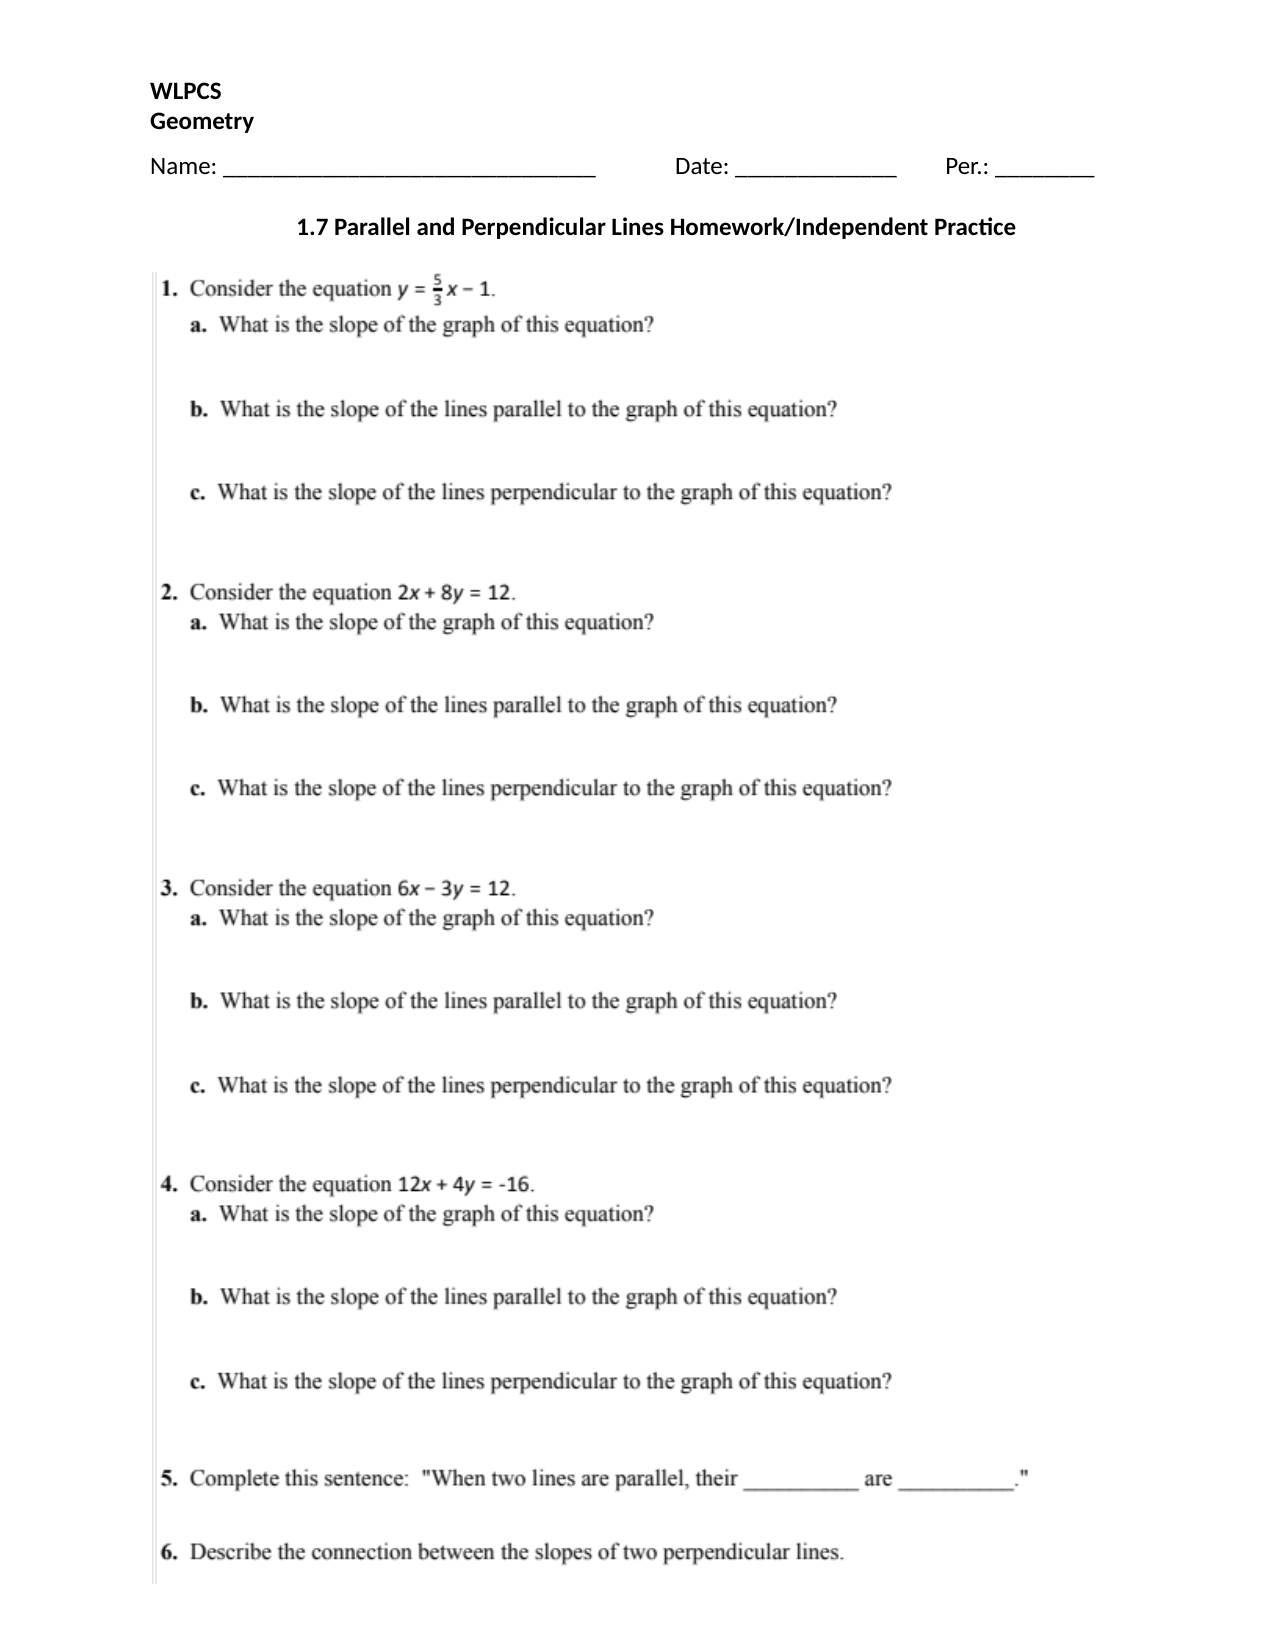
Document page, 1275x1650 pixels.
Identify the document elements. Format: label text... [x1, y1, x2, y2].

text Name: ______________________________ Date: _____________ Per.: ________ [150, 150, 1162, 181]
text 1.7 Parallel and Perpendicular Lines Homework/Independent Practice [150, 211, 1162, 242]
